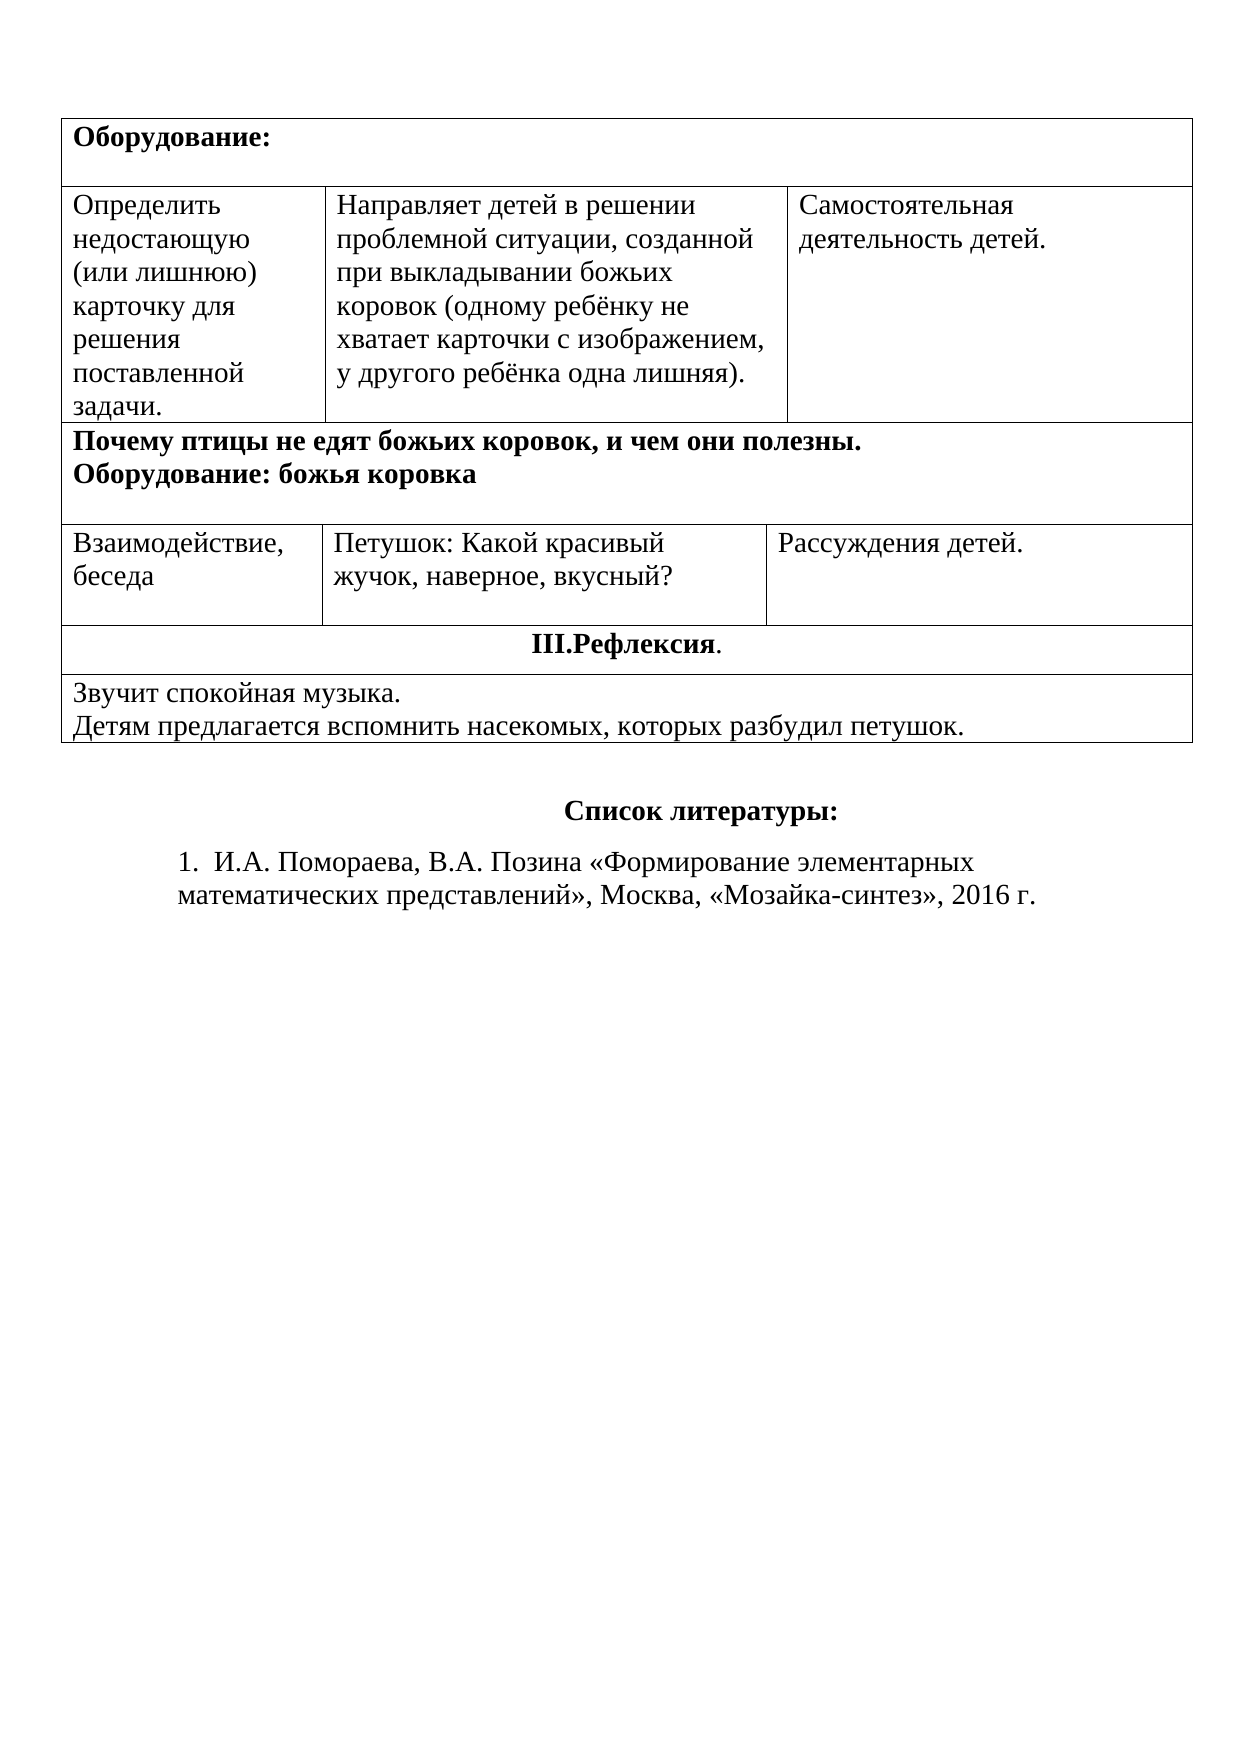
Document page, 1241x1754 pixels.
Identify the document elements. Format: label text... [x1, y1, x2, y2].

table_cell Почему птицы не едят божьих коровок, и чем они полезны. Оборудование: божья коровка [62, 423, 1192, 524]
table_cell Направляет детей в решении проблемной ситуации, созданной при выкладывании божьих коровок (одному ребёнку не хватает карточки с изображением, у другого ребёнка одна лишняя). [326, 187, 787, 422]
text 1. И.А. Помораева, В.А. Позина «Формирование элементарных математических представлений», Москва, «Мозайка-синтез», 2016 г. [177, 844, 1152, 911]
table_cell Петушок: Какой красивый жучок, наверное, вкусный? [323, 525, 766, 625]
table_cell III.Рефлексия. [62, 626, 1192, 674]
text Список литературы: [177, 793, 1152, 827]
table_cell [62, 119, 1192, 186]
table_cell Определить недостающую (или лишнюю) карточку для решения поставленной задачи. [62, 187, 325, 422]
table_cell Рассуждения детей. [767, 525, 1192, 625]
table_cell Взаимодействие, беседа [62, 525, 322, 625]
table_cell Самостоятельная деятельность детей. [788, 187, 1192, 422]
table_cell Звучит спокойная музыка. Детям предлагается вспомнить насекомых, которых разбудил петушок. [62, 675, 1192, 742]
